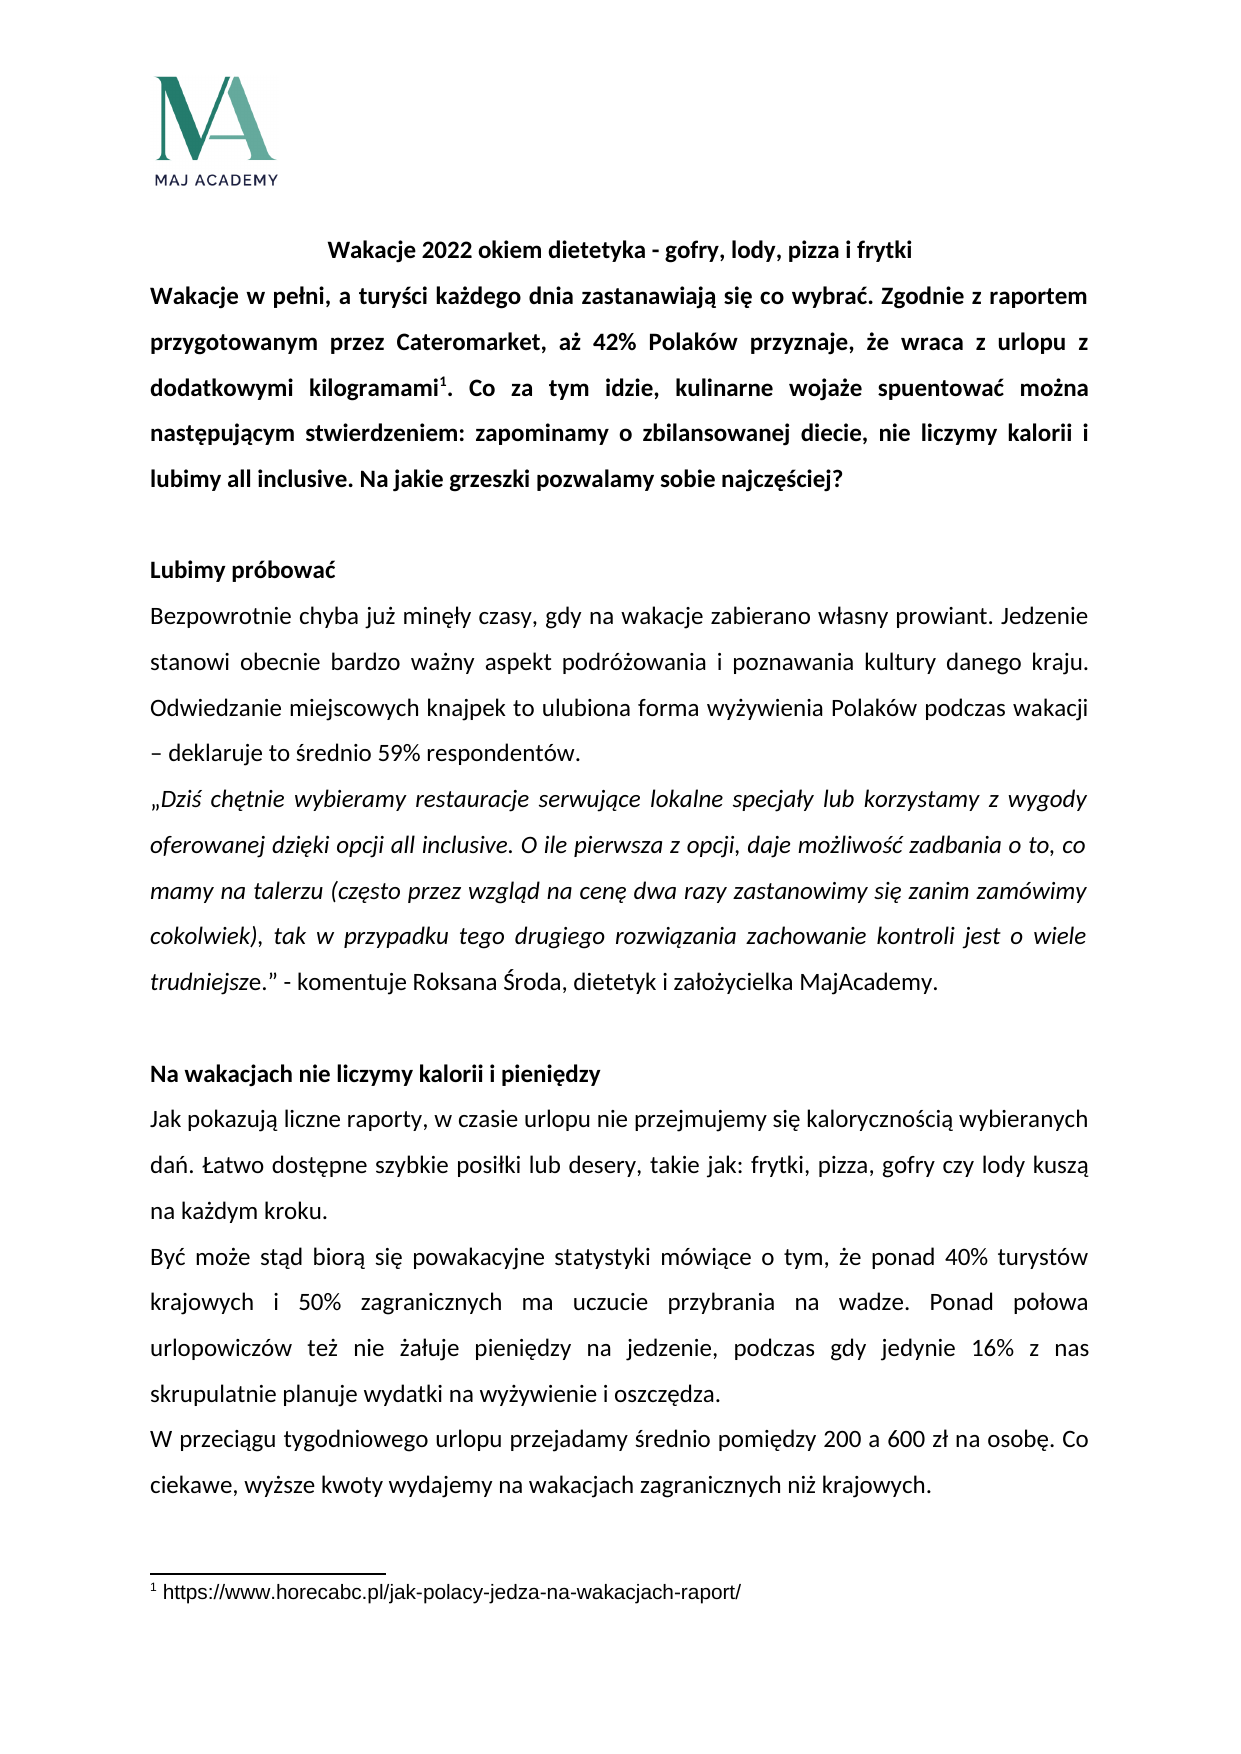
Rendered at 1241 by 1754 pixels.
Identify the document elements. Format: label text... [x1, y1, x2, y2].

text Być może stąd biorą się powakacyjne statystyki mówiące o tym, że ponad 40% turystów krajowych i 50% zagranicznych ma uczucie przybrania na wadze. Ponad połowa urlopowiczów też nie żałuje pieniędzy na jedzenie, podczas gdy jedynie 16% z nas skrupulatnie planuje wydatki na wyżywienie i oszczędza. [150, 1241, 1090, 1408]
text W przeciągu tygodniowego urlopu przejadamy średnio pomiędzy 200 a 600 zł na osobę. Co ciekawe, wyższe kwoty wydajemy na wakacjach zagranicznych niż krajowych. [150, 1423, 1090, 1500]
text Jak pokazują liczne raporty, w czasie urlopu nie przejmujemy się kalorycznością wybieranych dań. Łatwo dostępne szybkie posiłki lub desery, takie jak: frytki, pizza, gofry czy lody kuszą na każdym kroku. [150, 1103, 1090, 1225]
text Wakacje 2022 okiem dietetyka - gofry, lody, pizza i frytki [150, 234, 1090, 265]
text Wakacje w pełni, a turyści każdego dnia zastanawiają się co wybrać. Zgodnie z raportem przygotowanym przez Cateromarket, aż 42% Polaków przyznaje, że wraca z urlopu z dodatkowymi kilogramami. Co za tym idzie, kulinarne wojaże spuentować można następującym stwierdzeniem: zapominamy o zbilansowanej diecie, nie liczymy kalorii i lubimy all inclusive. Na jakie grzeszki pozwalamy sobie najczęściej? [150, 280, 1090, 494]
picture [150, 75, 280, 189]
text Bezpowrotnie chyba już minęły czasy, gdy na wakacje zabierano własny prowiant. Jedzenie stanowi obecnie bardzo ważny aspekt podróżowania i poznawania kultury danego kraju. Odwiedzanie miejscowych knajpek to ulubiona forma wyżywienia Polaków podczas wakacji – deklaruje to średnio 59% respondentów. [150, 600, 1090, 768]
text Lubimy próbować [150, 555, 1090, 585]
text Na wakacjach nie liczymy kalorii i pieniędzy [150, 1058, 1090, 1088]
text „Dziś chętnie wybieramy restauracje serwujące lokalne specjały lub korzystamy z wygody oferowanej dzięki opcji all inclusive. O ile pierwsza z opcji, daje możliwość zadbania o to, co mamy na talerzu (często przez wzgląd na cenę dwa razy zastanowimy się zanim zamówimy cokolwiek), tak w przypadku tego drugiego rozwiązania zachowanie kontroli jest o wiele trudniejsze.” - komentuje Roksana Środa, dietetyk i założycielka MajAcademy. [150, 783, 1090, 997]
